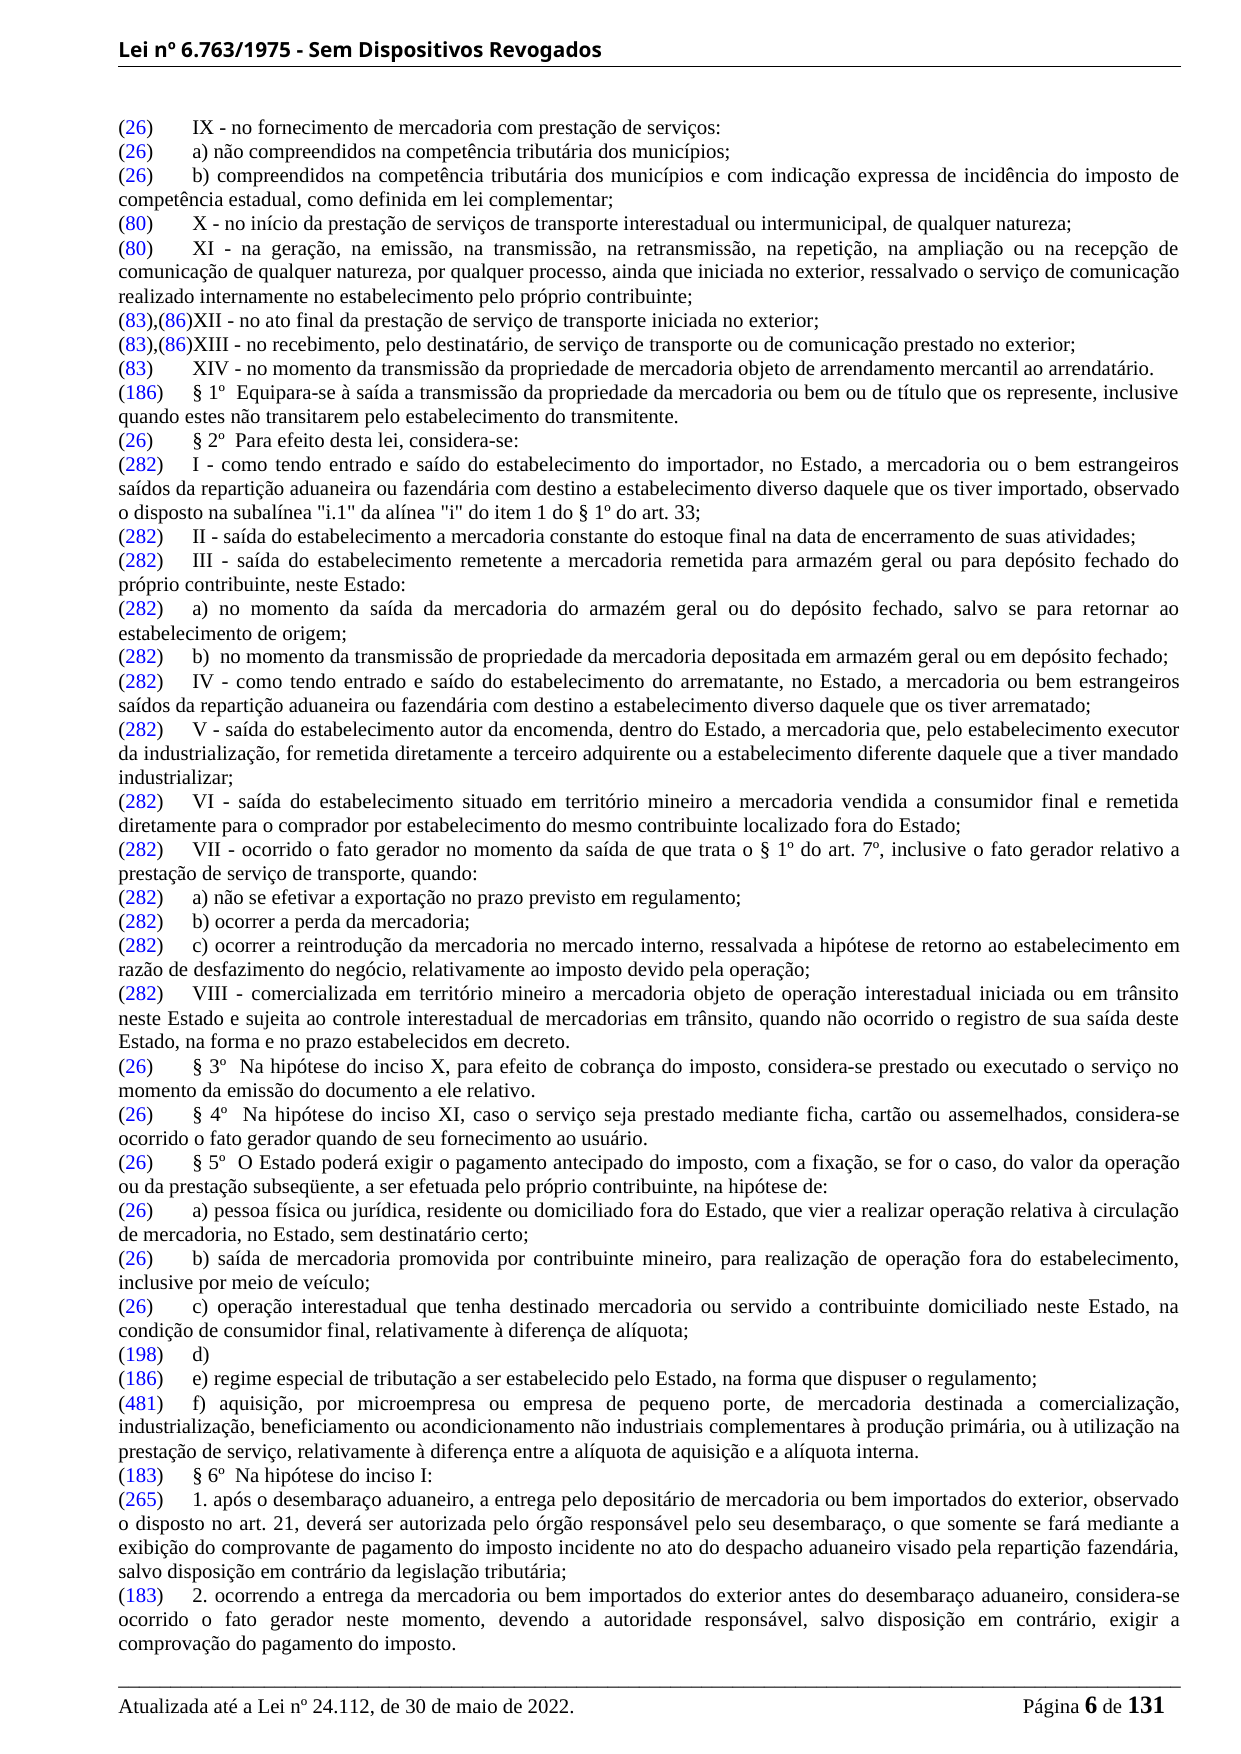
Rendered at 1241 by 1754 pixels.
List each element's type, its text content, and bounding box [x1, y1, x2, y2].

text (282) c) ocorrer a reintrodução da mercadoria no mercado interno, ressalvada a hipótese de retorno ao estabelecimento em razão de desfazimento do negócio, relativamente ao imposto devido pela operação; [118, 933, 1181, 981]
text (282) b) no momento da transmissão de propriedade da mercadoria depositada em armazém geral ou em depósito fechado; [118, 644, 1181, 668]
text (183) 2. ocorrendo a entrega da mercadoria ou bem importados do exterior antes do desembaraço aduaneiro, considera-se ocorrido o fato gerador neste momento, devendo a autoridade responsável, salvo disposição em contrário, exigir a comprovação do pagamento do imposto. [118, 1583, 1181, 1655]
text (26) IX - no fornecimento de mercadoria com prestação de serviços: [118, 115, 1181, 139]
text (26) § 5º O Estado poderá exigir o pagamento antecipado do imposto, com a fixação, se for o caso, do valor da operação ou da prestação subseqüente, a ser efetuada pelo próprio contribuinte, na hipótese de: [118, 1150, 1181, 1198]
text (282) a) não se efetivar a exportação no prazo previsto em regulamento; [118, 885, 1181, 909]
text (26) c) operação interestadual que tenha destinado mercadoria ou servido a contribuinte domiciliado neste Estado, na condição de consumidor final, relativamente à diferença de alíquota; [118, 1294, 1181, 1342]
text (83),(86)XIII - no recebimento, pelo destinatário, de serviço de transporte ou de comunicação prestado no exterior; [118, 332, 1181, 356]
text (26) § 2º Para efeito desta lei, considera-se: [118, 428, 1181, 452]
text (26) § 3º Na hipótese do inciso X, para efeito de cobrança do imposto, considera-se prestado ou executado o serviço no momento da emissão do documento a ele relativo. [118, 1053, 1181, 1102]
text (282) IV - como tendo entrado e saído do estabelecimento do arrematante, no Estado, a mercadoria ou bem estrangeiros saídos da repartição aduaneira ou fazendária com destino a estabelecimento diverso daquele que os tiver arrematado; [118, 668, 1181, 717]
text (282) b) ocorrer a perda da mercadoria; [118, 909, 1181, 933]
text (83) XIV - no momento da transmissão da propriedade de mercadoria objeto de arrendamento mercantil ao arrendatário. [118, 356, 1181, 380]
text (282) I - como tendo entrado e saído do estabelecimento do importador, no Estado, a mercadoria ou o bem estrangeiros saídos da repartição aduaneira ou fazendária com destino a estabelecimento diverso daquele que os tiver importado, observado o disposto na subalínea "i.1" da alínea "i" do item 1 do § 1º do art. 33; [118, 452, 1181, 524]
text (282) VI - saída do estabelecimento situado em território mineiro a mercadoria vendida a consumidor final e remetida diretamente para o comprador por estabelecimento do mesmo contribuinte localizado fora do Estado; [118, 789, 1181, 837]
text (282) II - saída do estabelecimento a mercadoria constante do estoque final na data de encerramento de suas atividades; [118, 524, 1181, 548]
text (183) § 6º Na hipótese do inciso I: [118, 1463, 1181, 1487]
text (282) III - saída do estabelecimento remetente a mercadoria remetida para armazém geral ou para depósito fechado do próprio contribuinte, neste Estado: [118, 548, 1181, 596]
text (26) a) pessoa física ou jurídica, residente ou domiciliado fora do Estado, que vier a realizar operação relativa à circulação de mercadoria, no Estado, sem destinatário certo; [118, 1198, 1181, 1246]
text (186) e) regime especial de tributação a ser estabelecido pelo Estado, na forma que dispuser o regulamento; [118, 1366, 1181, 1390]
text (26) b) saída de mercadoria promovida por contribuinte mineiro, para realização de operação fora do estabelecimento, inclusive por meio de veículo; [118, 1246, 1181, 1294]
text () XI - na geração, na emissão, na transmissão, na retransmissão, na repetição, na ampliação ou na recepção de comunicação de qualquer natureza, por qualquer processo, ainda que iniciada no exterior, ressalvado o serviço de comunicação realizado internamente no estabelecimento pelo próprio contribuinte; [118, 235, 1181, 308]
text (265) 1. após o desembaraço aduaneiro, a entrega pelo depositário de mercadoria ou bem importados do exterior, observado o disposto no art. 21, deverá ser autorizada pelo órgão responsável pelo seu desembaraço, o que somente se fará mediante a exibição do comprovante de pagamento do imposto incidente no ato do despacho aduaneiro visado pela repartição fazendária, salvo disposição em contrário da legislação tributária; [118, 1487, 1181, 1583]
text (198) d) [118, 1342, 1181, 1366]
text (83),(86)XII - no ato final da prestação de serviço de transporte iniciada no exterior; [118, 308, 1181, 332]
text (186) § 1º Equipara-se à saída a transmissão da propriedade da mercadoria ou bem ou de título que os represente, inclusive quando estes não transitarem pelo estabelecimento do transmitente. [118, 380, 1181, 428]
text (282) VII - ocorrido o fato gerador no momento da saída de que trata o § 1º do art. 7º, inclusive o fato gerador relativo a prestação de serviço de transporte, quando: [118, 837, 1181, 885]
text (26) b) compreendidos na competência tributária dos municípios e com indicação expressa de incidência do imposto de competência estadual, como definida em lei complementar; [118, 163, 1181, 211]
text (481) f) aquisição, por microempresa ou empresa de pequeno porte, de mercadoria destinada a comercialização, industrialização, beneficiamento ou acondicionamento não industriais complementares à produção primária, ou à utilização na prestação de serviço, relativamente à diferença entre a alíquota de aquisição e a alíquota interna. [118, 1390, 1181, 1463]
text (282) a) no momento da saída da mercadoria do armazém geral ou do depósito fechado, salvo se para retornar ao estabelecimento de origem; [118, 596, 1181, 644]
text (282) V - saída do estabelecimento autor da encomenda, dentro do Estado, a mercadoria que, pelo estabelecimento executor da industrialização, for remetida diretamente a terceiro adquirente ou a estabelecimento diferente daquele que a tiver mandado industrializar; [118, 717, 1181, 789]
text () X - no início da prestação de serviços de transporte interestadual ou intermunicipal, de qualquer natureza; [118, 211, 1181, 235]
text (282) VIII - comercializada em território mineiro a mercadoria objeto de operação interestadual iniciada ou em trânsito neste Estado e sujeita ao controle interestadual de mercadorias em trânsito, quando não ocorrido o registro de sua saída deste Estado, na forma e no prazo estabelecidos em decreto. [118, 981, 1181, 1053]
text (26) a) não compreendidos na competência tributária dos municípios; [118, 139, 1181, 163]
text (26) § 4º Na hipótese do inciso XI, caso o serviço seja prestado mediante ficha, cartão ou assemelhados, considera-se ocorrido o fato gerador quando de seu fornecimento ao usuário. [118, 1102, 1181, 1150]
